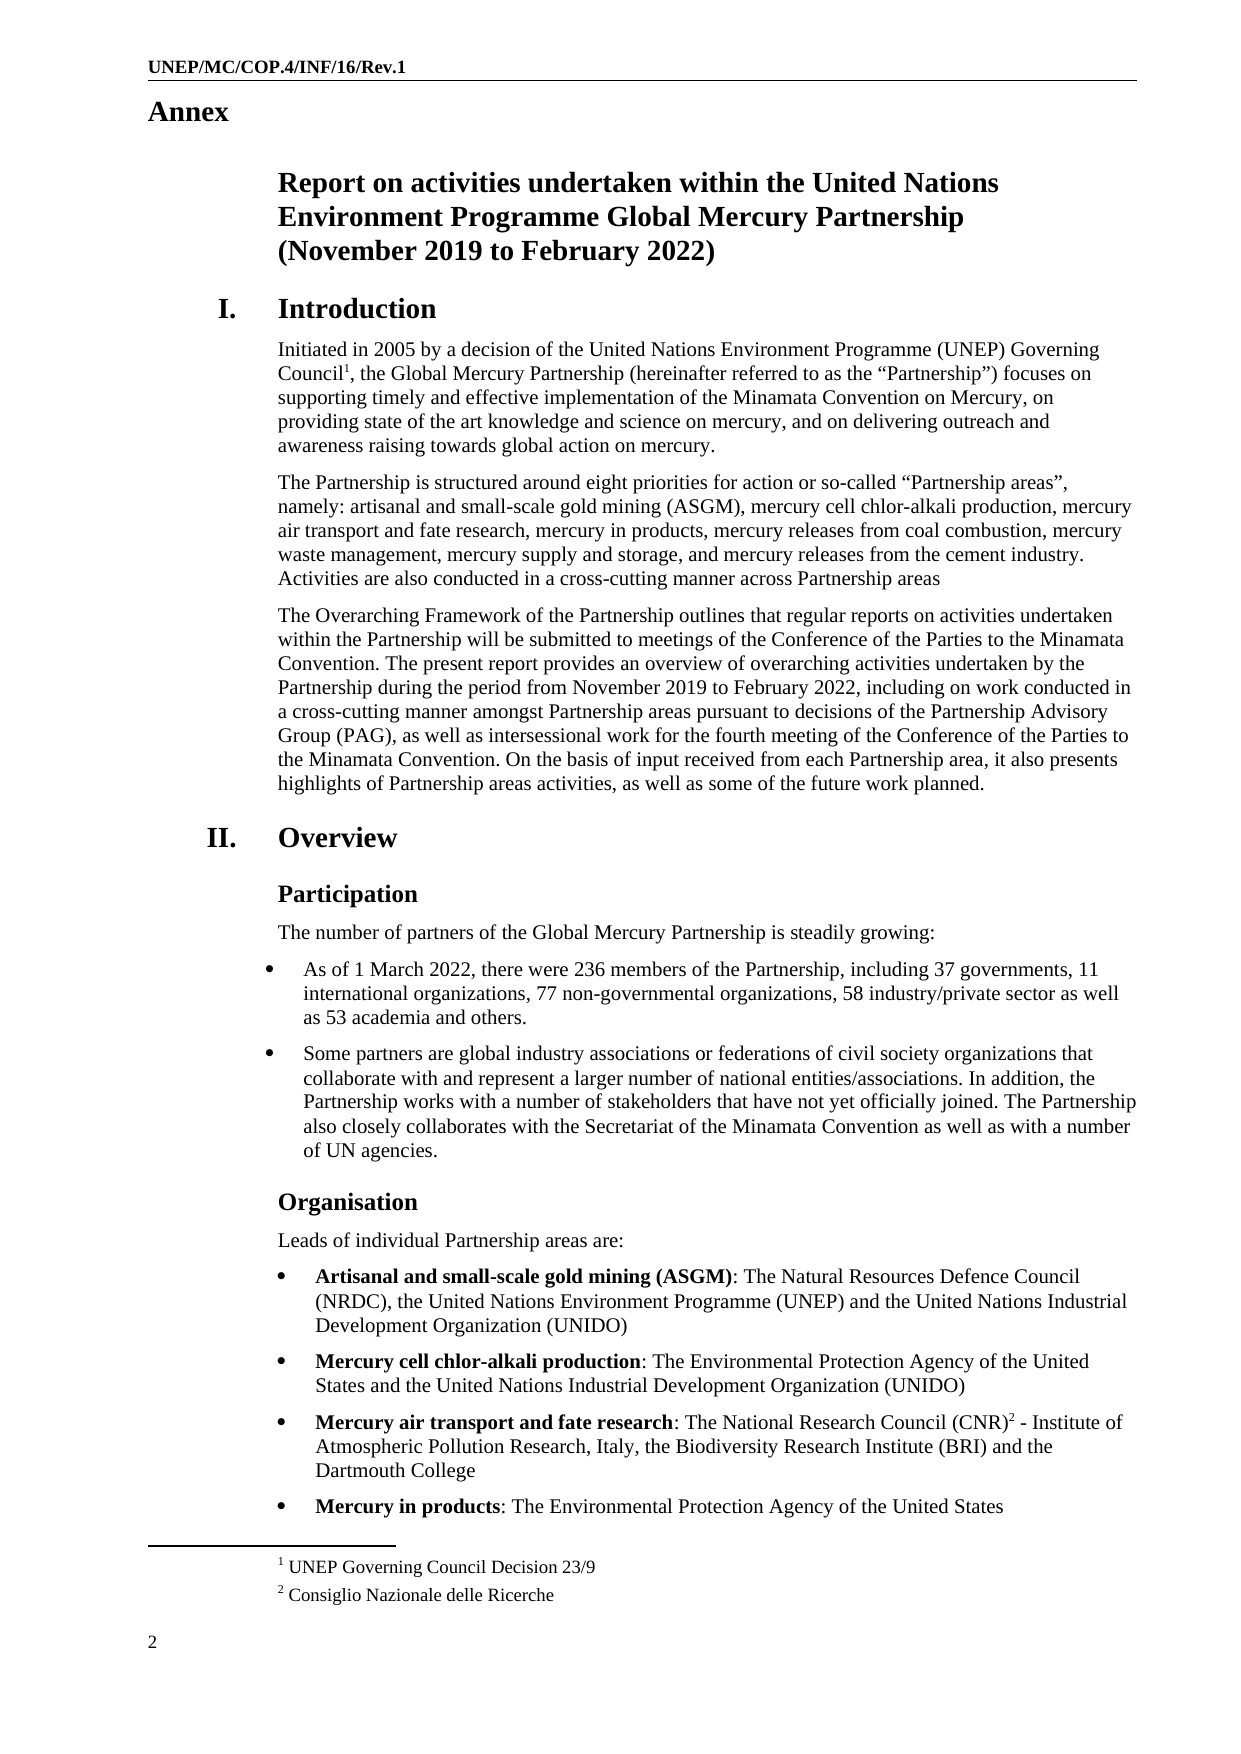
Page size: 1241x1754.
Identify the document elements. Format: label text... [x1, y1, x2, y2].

list Artisanal and small-scale gold mining (ASGM): The Natural Resources Defence Council (NRDC), the United Nations Environment Programme (UNEP) and the United Nations Industrial Development Organization (UNIDO) [278, 1264, 1137, 1337]
title Report on activities undertaken within the United Nations Environment Programme Global Mercury Partnership (November 2019 to February 2022) [278, 166, 1137, 266]
text Participation [278, 879, 1107, 908]
text I. Introduction [148, 291, 1107, 325]
list As of 1 March 2022, there were 236 members of the Partnership, including 37 governments, 11 international organizations, 77 non-governmental organizations, 58 industry/private sector as well as 53 academia and others. [266, 957, 1137, 1029]
text The Partnership is structured around eight priorities for action or so-called “Partnership areas”, namely: artisanal and small-scale gold mining (ASGM), mercury cell chlor-alkali production, mercury air transport and fate research, mercury in products, mercury releases from coal combustion, mercury waste management, mercury supply and storage, and mercury releases from the cement industry. Activities are also conducted in a cross-cutting manner across Partnership areas [278, 470, 1137, 590]
list Some partners are global industry associations or federations of civil society organizations that collaborate with and represent a larger number of national entities/associations. In addition, the Partnership works with a number of stakeholders that have not yet officially joined. The Partnership also closely collaborates with the Secretariat of the Minamata Convention as well as with a number of UN agencies. [266, 1041, 1137, 1162]
text The Overarching Framework of the Partnership outlines that regular reports on activities undertaken within the Partnership will be submitted to meetings of the Conference of the Parties to the Minamata Convention. The present report provides an overview of overarching activities undertaken by the Partnership during the period from November 2019 to February 2022, including on work conducted in a cross-cutting manner amongst Partnership areas pursuant to decisions of the Partnership Advisory Group (PAG), as well as intersessional work for the fourth meeting of the Conference of the Parties to the Minamata Convention. On the basis of input received from each Partnership area, it also presents highlights of Partnership areas activities, as well as some of the future work planned. [278, 603, 1137, 795]
text Annex [148, 94, 1137, 128]
text The number of partners of the Global Mercury Partnership is steadily growing: [278, 920, 1137, 944]
text Leads of individual Partnership areas are: [278, 1228, 1137, 1252]
list Mercury air transport and fate research: The National Research Council (CNR) - Institute of Atmospheric Pollution Research, Italy, the Biodiversity Research Institute (BRI) and the Dartmouth College [278, 1410, 1137, 1482]
list Mercury cell chlor-alkali production: The Environmental Protection Agency of the United States and the United Nations Industrial Development Organization (UNIDO) [278, 1349, 1137, 1397]
text Initiated in 2005 by a decision of the United Nations Environment Programme (UNEP) Governing Council, the Global Mercury Partnership (hereinafter referred to as the “Partnership”) focuses on supporting timely and effective implementation of the Minamata Convention on Mercury, on providing state of the art knowledge and science on mercury, and on delivering outreach and awareness raising towards global action on mercury. [278, 337, 1137, 457]
text II. Overview [148, 820, 1107, 854]
text Organisation [148, 1187, 1107, 1215]
list Mercury in products: The Environmental Protection Agency of the United States [278, 1494, 1137, 1518]
